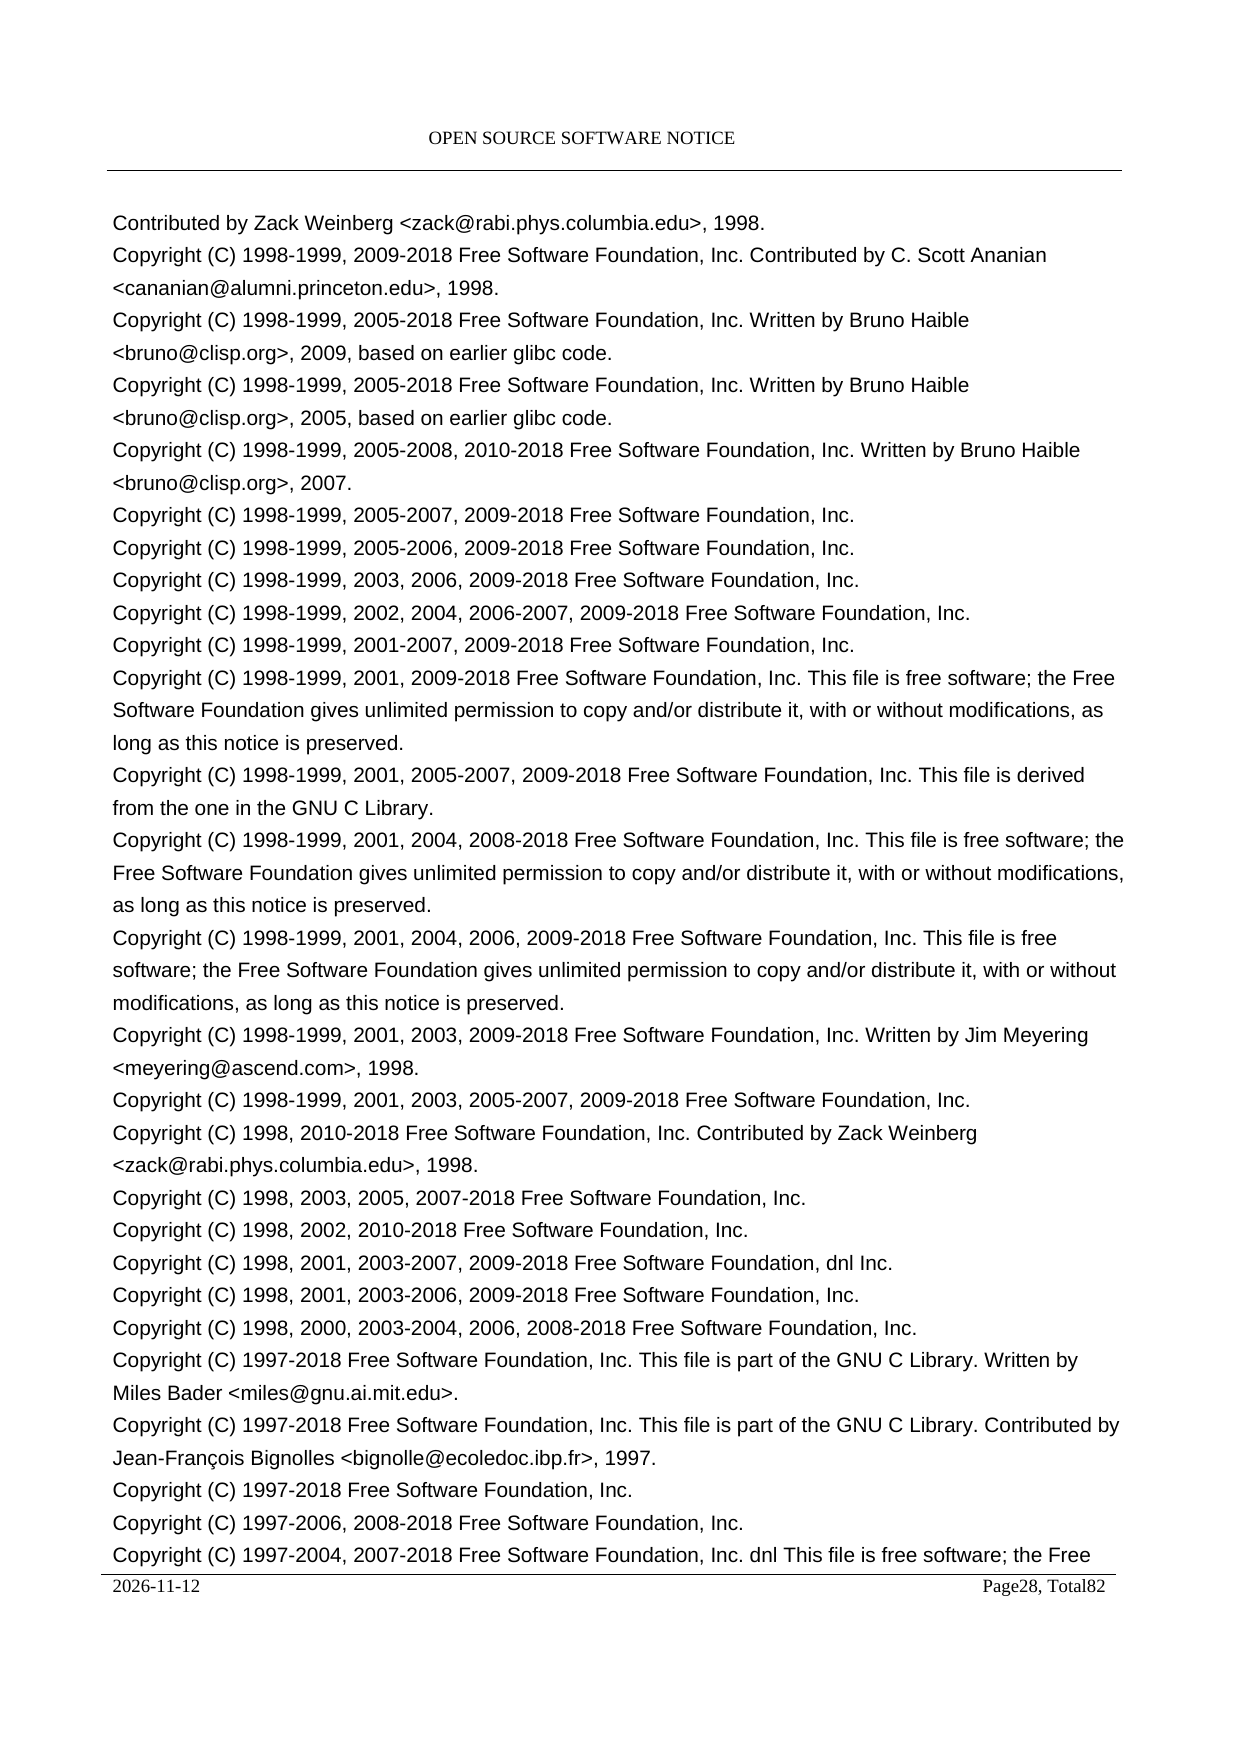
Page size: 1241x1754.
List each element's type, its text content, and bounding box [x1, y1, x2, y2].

text Copyright (C) 1998-1999, 2005-2008, 2010-2018 Free Software Foundation, Inc. Written by Bruno Haible <bruno@clisp.org>, 2007. [112, 434, 1128, 499]
text Copyright (C) 1997-2018 Free Software Foundation, Inc. [112, 1474, 1128, 1506]
text Copyright (C) 1998-1999, 2001, 2005-2007, 2009-2018 Free Software Foundation, Inc. This file is derived from the one in the GNU C Library. [112, 759, 1128, 824]
text Copyright (C) 1998-1999, 2001, 2004, 2008-2018 Free Software Foundation, Inc. This file is free software; the Free Software Foundation gives unlimited permission to copy and/or distribute it, with or without modifications, as long as this notice is preserved. [112, 824, 1128, 921]
text Copyright (C) 1998-1999, 2009-2018 Free Software Foundation, Inc. Contributed by C. Scott Ananian <cananian@alumni.princeton.edu>, 1998. [112, 239, 1128, 304]
text Copyright (C) 1998-1999, 2002, 2004, 2006-2007, 2009-2018 Free Software Foundation, Inc. [112, 596, 1128, 629]
text Copyright (C) 1998, 2000, 2003-2004, 2006, 2008-2018 Free Software Foundation, Inc. [112, 1311, 1128, 1344]
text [112, 1539, 1128, 1571]
text Copyright (C) 1998-1999, 2005-2007, 2009-2018 Free Software Foundation, Inc. [112, 499, 1128, 531]
text Copyright (C) 1998, 2001, 2003-2007, 2009-2018 Free Software Foundation, dnl Inc. [112, 1246, 1128, 1279]
text Copyright (C) 1998-1999, 2005-2018 Free Software Foundation, Inc. Written by Bruno Haible <bruno@clisp.org>, 2009, based on earlier glibc code. [112, 304, 1128, 369]
text Copyright (C) 1998, 2010-2018 Free Software Foundation, Inc. Contributed by Zack Weinberg <zack@rabi.phys.columbia.edu>, 1998. [112, 1116, 1128, 1181]
text Copyright (C) 1998-1999, 2003, 2006, 2009-2018 Free Software Foundation, Inc. [112, 564, 1128, 596]
text Copyright (C) 1998-1999, 2001, 2003, 2005-2007, 2009-2018 Free Software Foundation, Inc. [112, 1084, 1128, 1116]
text Copyright (C) 1998-1999, 2005-2018 Free Software Foundation, Inc. Written by Bruno Haible <bruno@clisp.org>, 2005, based on earlier glibc code. [112, 369, 1128, 434]
text Copyright (C) 1998, 2001, 2003-2006, 2009-2018 Free Software Foundation, Inc. [112, 1279, 1128, 1311]
text Copyright (C) 1998, 2003, 2005, 2007-2018 Free Software Foundation, Inc. [112, 1181, 1128, 1214]
text Copyright (C) 1998-1999, 2001, 2009-2018 Free Software Foundation, Inc. This file is free software; the Free Software Foundation gives unlimited permission to copy and/or distribute it, with or without modifications, as long as this notice is preserved. [112, 661, 1128, 759]
text Copyright (C) 1998-1999, 2001-2007, 2009-2018 Free Software Foundation, Inc. [112, 629, 1128, 661]
text Copyright (C) 1998-1999, 2005-2006, 2009-2018 Free Software Foundation, Inc. [112, 531, 1128, 564]
text Copyright (C) 1998-1999, 2001, 2003, 2009-2018 Free Software Foundation, Inc. Written by Jim Meyering <meyering@ascend.com>, 1998. [112, 1019, 1128, 1084]
text Copyright (C) 1997-2018 Free Software Foundation, Inc. This file is part of the GNU C Library. Written by Miles Bader <miles@gnu.ai.mit.edu>. [112, 1344, 1128, 1409]
text Copyright (C) 1997-2018 Free Software Foundation, Inc. This file is part of the GNU C Library. Contributed by Jean-François Bignolles <bignolle@ecoledoc.ibp.fr>, 1997. [112, 1409, 1128, 1474]
text Copyright (C) 1998-1999, 2001, 2004, 2006, 2009-2018 Free Software Foundation, Inc. This file is free software; the Free Software Foundation gives unlimited permission to copy and/or distribute it, with or without modifications, as long as this notice is preserved. [112, 921, 1128, 1019]
text Copyright (C) 1998, 2002, 2010-2018 Free Software Foundation, Inc. [112, 1214, 1128, 1246]
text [112, 206, 1128, 239]
text Copyright (C) 1997-2006, 2008-2018 Free Software Foundation, Inc. [112, 1506, 1128, 1539]
